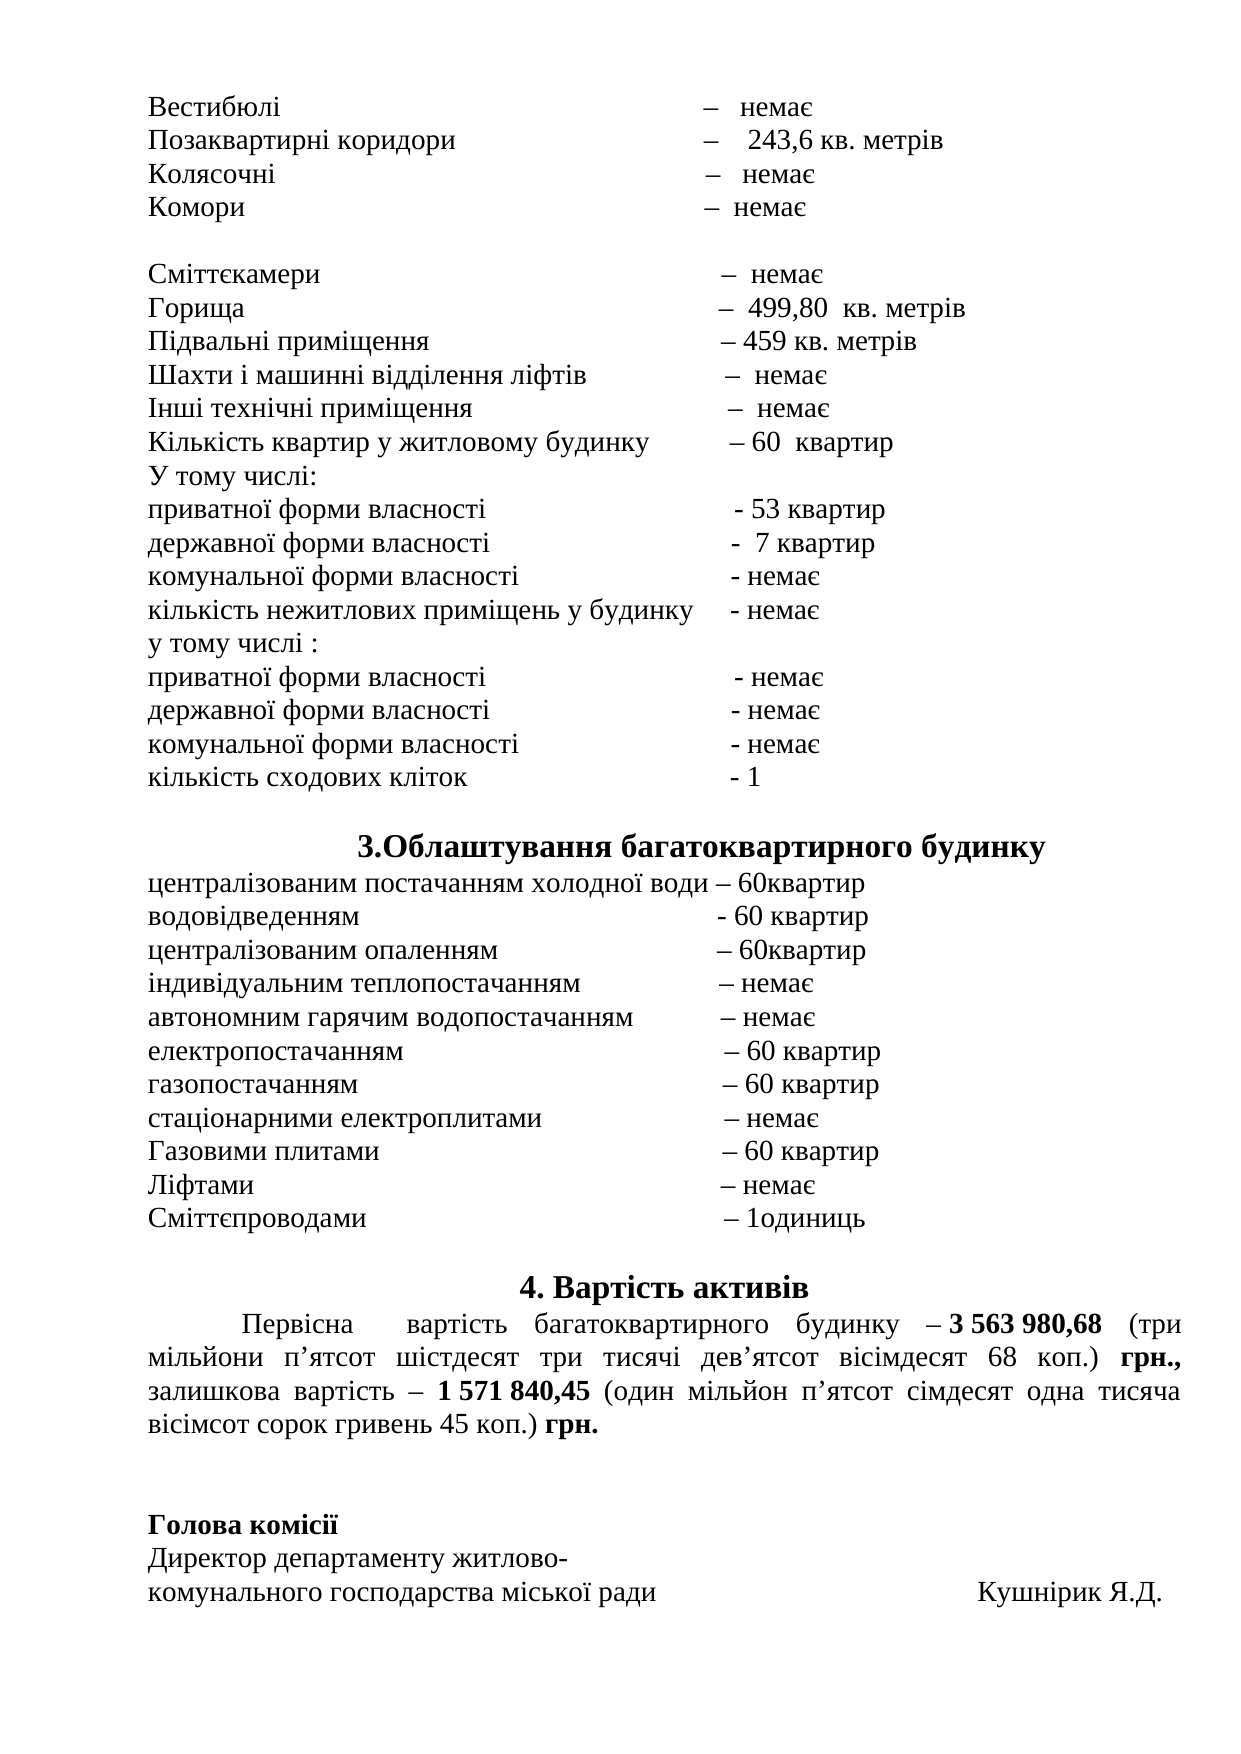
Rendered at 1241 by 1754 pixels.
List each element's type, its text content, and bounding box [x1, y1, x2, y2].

text Голова комісії [148, 1507, 1181, 1541]
text електропостачанням – 60 квартир [148, 1033, 1181, 1066]
text Інші технічні приміщення – немає [148, 391, 1181, 424]
text комунальної форми власності - немає [148, 726, 1181, 759]
text Горища – 499,80 кв. метрів [148, 290, 1181, 323]
text Сміттєкамери – немає [148, 256, 1181, 290]
text Кількість квартир у житловому будинку – 60 квартир [148, 424, 1181, 458]
text стаціонарними електроплитами – немає [148, 1100, 1181, 1133]
text Шахти і машинні відділення ліфтів – немає [148, 357, 1181, 391]
text у тому числі : [148, 625, 1181, 659]
text газопостачанням – 60 квартир [148, 1066, 1181, 1100]
text Директор департаменту житлово- [148, 1541, 1181, 1574]
text Комори – немає [148, 189, 1181, 223]
text державної форми власності - 7 квартир [148, 525, 1181, 558]
text У тому числі: [148, 458, 1181, 491]
text централізованим постачанням холодної води – 60квартир [148, 865, 1181, 898]
text 4. Вартість активів [148, 1267, 1181, 1306]
text централізованим опаленням – 60квартир [148, 932, 1181, 966]
text приватної форми власності - 53 квартир [148, 491, 1181, 525]
text державної форми власності - немає [148, 692, 1181, 726]
text Сміттєпроводами – 1одиниць [148, 1200, 1181, 1234]
text Газовими плитами – 60 квартир [148, 1133, 1181, 1167]
text водовідведенням - 60 квартир [148, 898, 1181, 932]
text Підвальні приміщення – 459 кв. метрів [148, 323, 1181, 357]
text кількість нежитлових приміщень у будинку - немає [148, 592, 1181, 625]
text Колясочні – немає [148, 156, 1181, 189]
text індивідуальним теплопостачанням – немає [148, 966, 1181, 999]
text 3.Облаштування багатоквартирного будинку [221, 827, 1181, 865]
text кількість сходових кліток - 1 [148, 759, 1181, 793]
text Ліфтами – немає [148, 1167, 1181, 1200]
text приватної форми власності - немає [148, 659, 1181, 692]
text автономним гарячим водопостачанням – немає [148, 999, 1181, 1033]
text комунального господарства міської ради Кушнірик Я.Д. [148, 1574, 1181, 1608]
text Вестибюлі – немає [148, 89, 1181, 122]
text комунальної форми власності - немає [148, 558, 1181, 592]
text Позаквартирні коридори – 243,6 кв. метрів [148, 122, 1181, 156]
text Первісна вартість багатоквартирного будинку – 3 563 980,68 (три мільйони п’ятсот шістдесят три тисячі дев’ятсот вісімдесят 68 коп.) грн., залишкова вартість – 1 571 840,45 (один мільйон п’ятсот сімдесят одна тисяча вісімсот сорок гривень 45 коп.) грн. [148, 1306, 1181, 1440]
